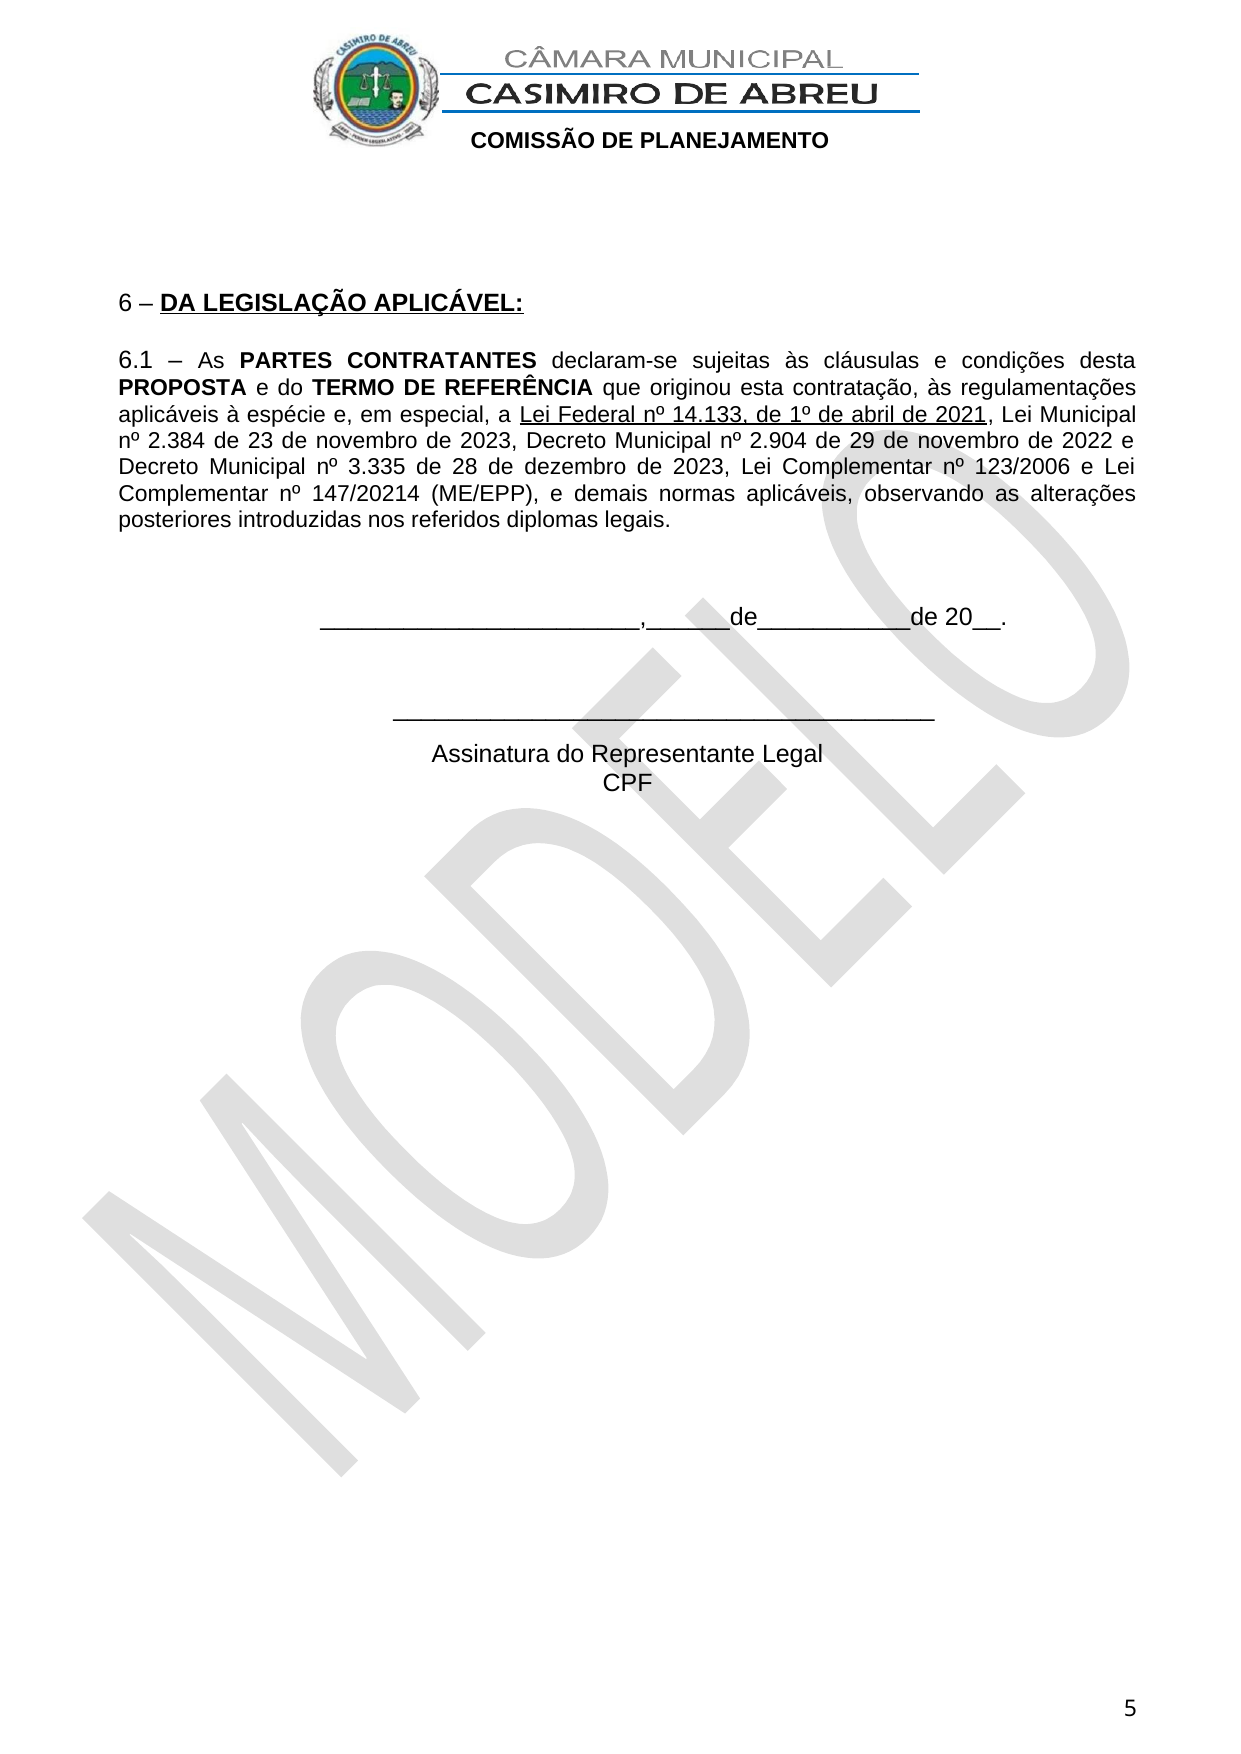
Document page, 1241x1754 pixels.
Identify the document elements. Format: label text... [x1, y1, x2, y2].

picture [705, 83, 727, 104]
picture [689, 50, 710, 68]
picture [783, 50, 843, 68]
text 6 – DA LEGISLAÇÃO APLICÁVEL: [118, 288, 1137, 317]
picture [739, 83, 877, 104]
picture [466, 83, 660, 104]
text _______________________,______de___________de 20__. [192, 602, 1137, 631]
text CPF [118, 768, 1137, 796]
picture [313, 27, 440, 148]
text 6.1 – As PARTES CONTRATANTES declaram-se sujeitas às cláusulas e condições desta PROPOSTA e do TERMO DE REFERÊNCIA que originou esta contratação, às regulamentações aplicáveis à espécie e, em especial, a Lei Federal nº 14.133, de 1º de abril de 2021, Lei Municipal nº 2.384 de 23 de novembro de 2023, Decreto Municipal nº 2.904 de 29 de novembro de 2022 e Decreto Municipal nº 3.335 de 28 de dezembro de 2023, Lei Complementar nº 123/2006 e Lei Complementar nº 147/20214 (ME/EPP), e demais normas aplicáveis, observando as alterações posteriores introduzidas nos referidos diplomas legais. [118, 345, 1137, 532]
picture [675, 83, 703, 104]
text Assinatura do Representante Legal [118, 739, 1137, 768]
text _______________________________________ [192, 693, 1137, 722]
picture [661, 50, 685, 68]
picture [714, 50, 734, 68]
picture [748, 50, 770, 68]
